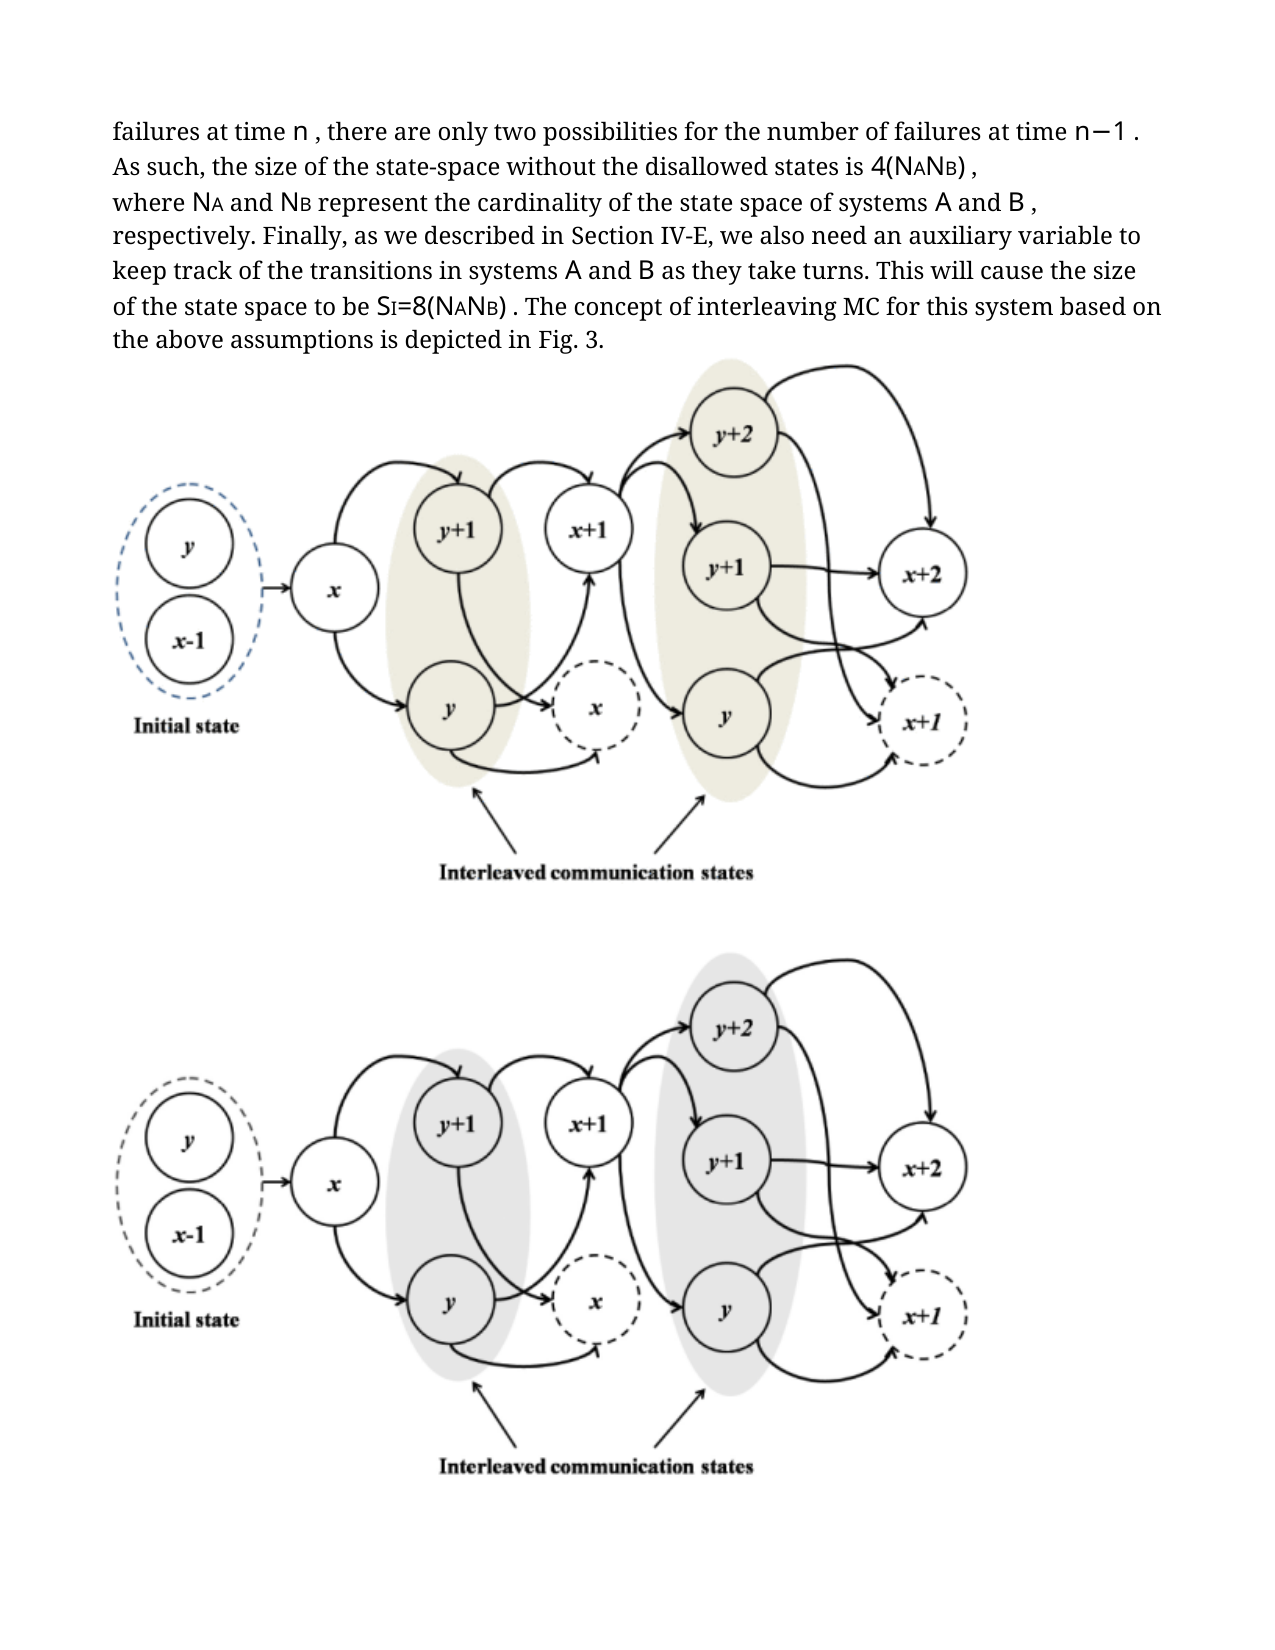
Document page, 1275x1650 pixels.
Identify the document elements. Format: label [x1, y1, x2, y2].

text [112, 112, 1162, 355]
picture [112, 355, 972, 884]
picture [112, 949, 972, 1478]
